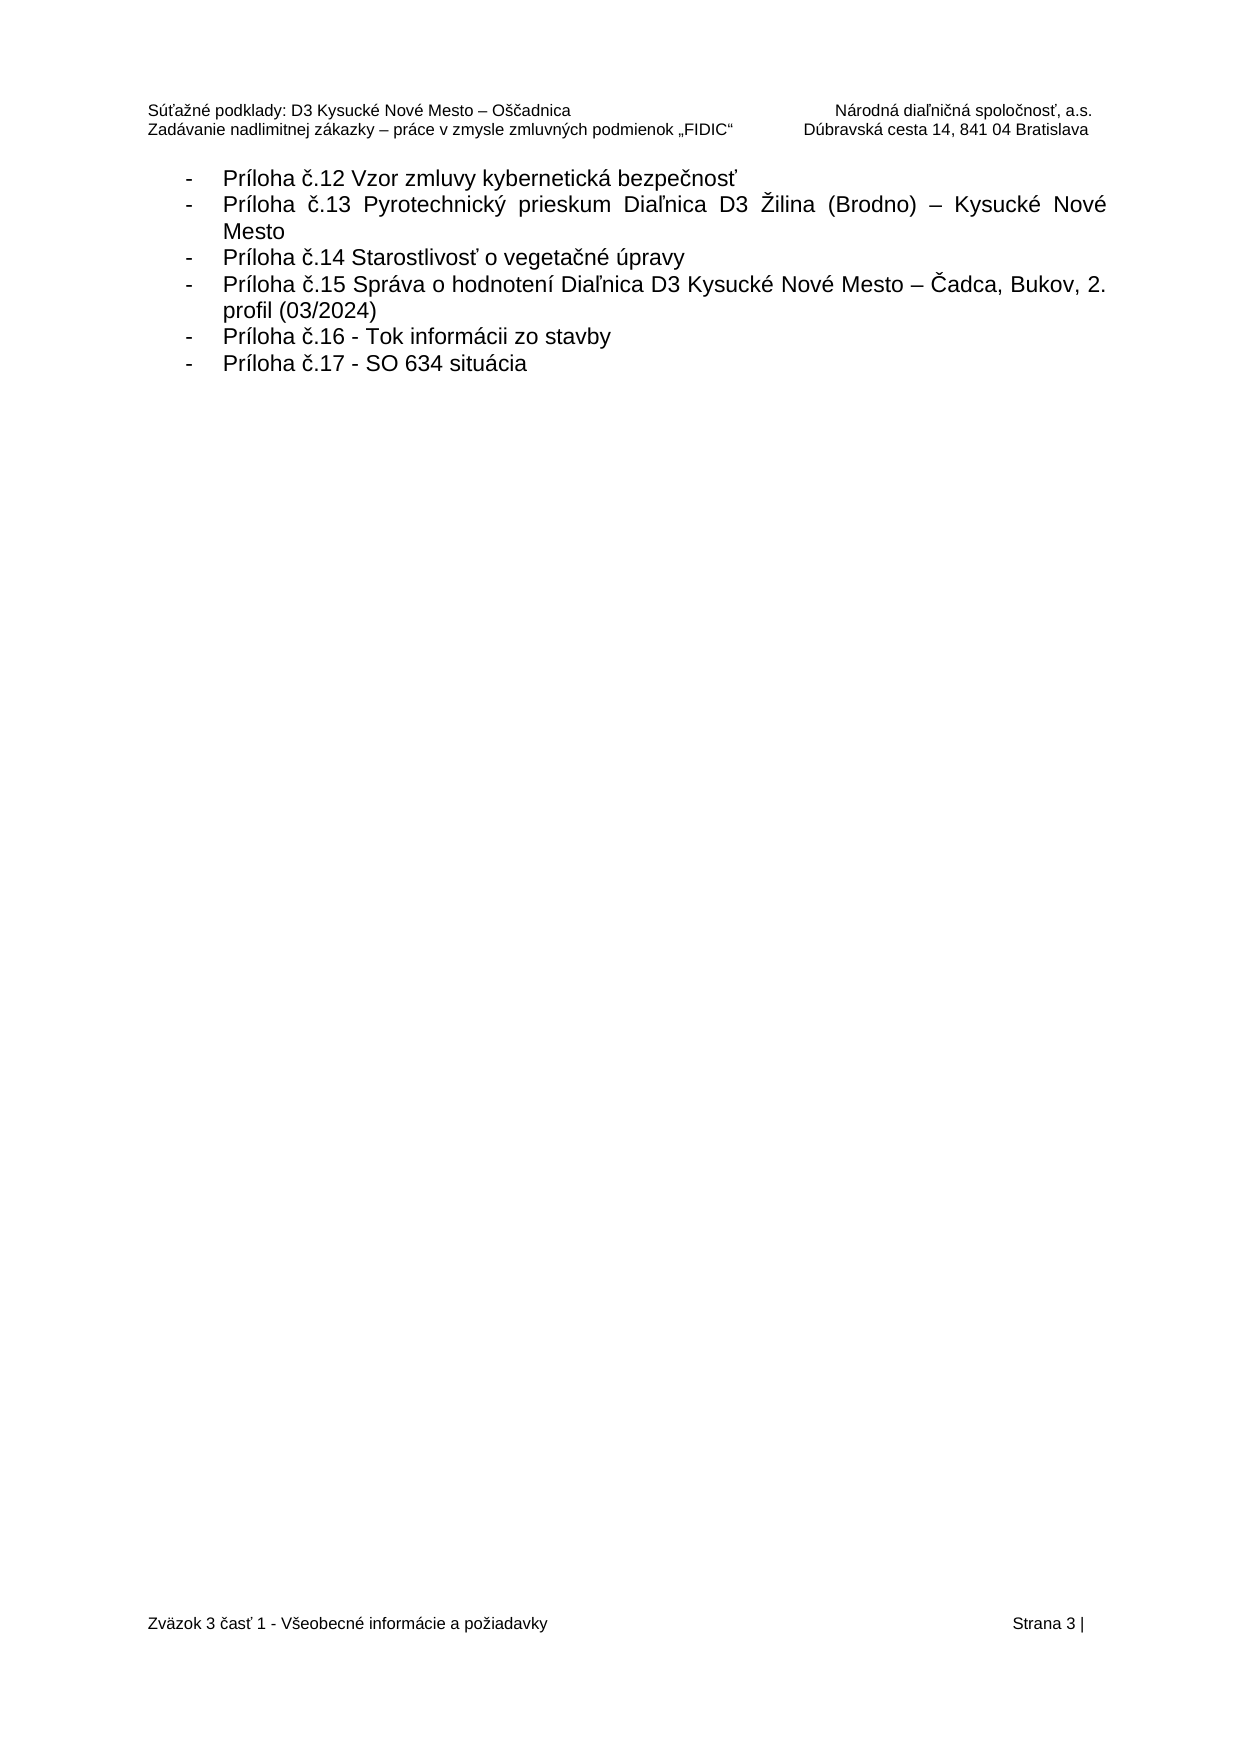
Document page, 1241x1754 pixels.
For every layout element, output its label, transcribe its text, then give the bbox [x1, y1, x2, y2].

list Príloha č.12 Vzor zmluvy kybernetická bezpečnosť [185, 165, 1107, 191]
list Príloha č.16 - Tok informácii zo stavby [185, 323, 1107, 349]
list Príloha č.14 Starostlivosť o vegetačné úpravy [185, 244, 1107, 271]
list Príloha č.13 Pyrotechnický prieskum Diaľnica D3 Žilina (Brodno) – Kysucké Nové Mesto [185, 191, 1107, 244]
list Príloha č.17 - SO 634 situácia [185, 349, 1107, 376]
list Príloha č.15 Správa o hodnotení Diaľnica D3 Kysucké Nové Mesto – Čadca, Bukov, 2. profil (03/2024) [185, 271, 1107, 323]
